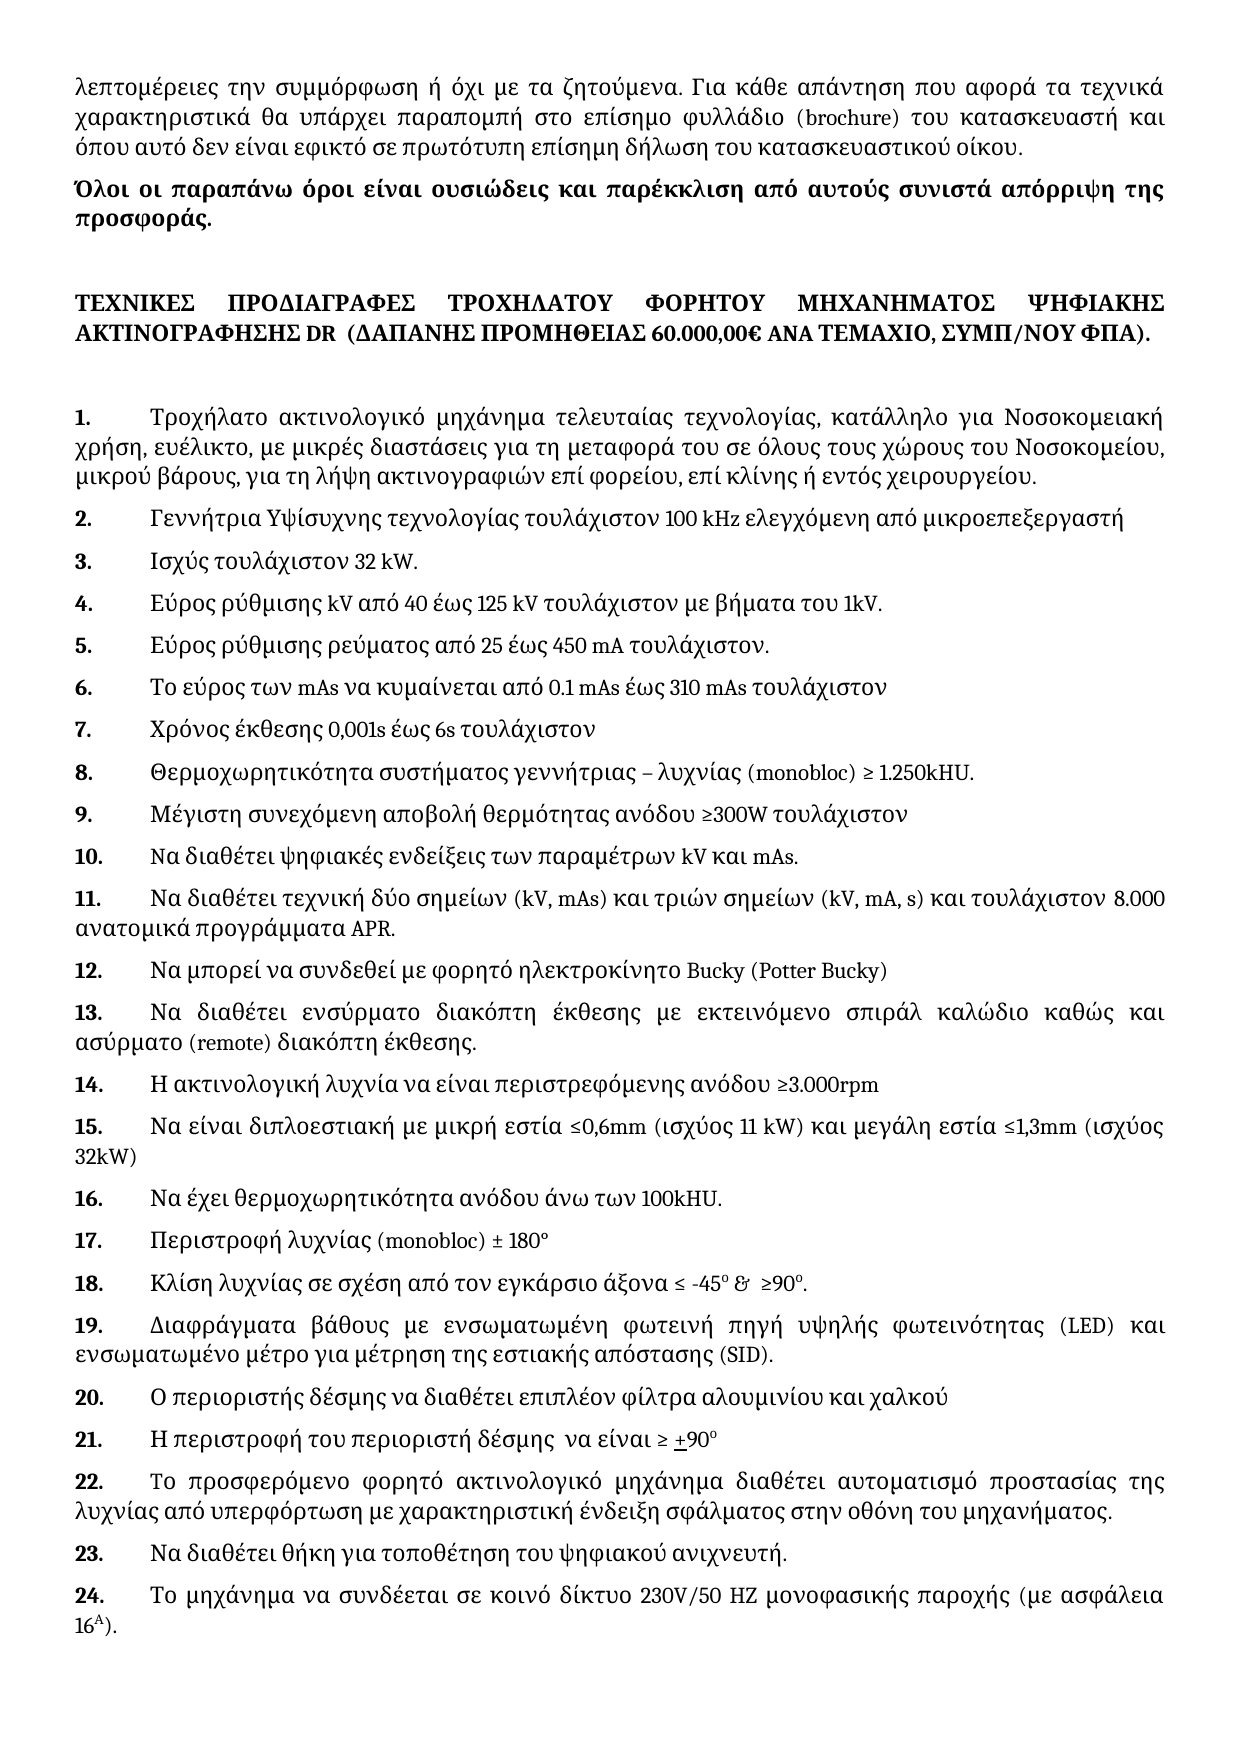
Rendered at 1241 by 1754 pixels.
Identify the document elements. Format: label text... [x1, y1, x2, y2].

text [75, 75, 1165, 161]
list Tο προσφερόμενο φορητό ακτινολογικό μηχάνημα διαθέτει αυτοματισμό προστασίας της λυχνίας από υπερφόρτωση με χαρακτηριστική ένδειξη σφάλματος στην οθόνη του μηχανήματος. [75, 1469, 1165, 1525]
list Να έχει θερμοχωρητικότητα ανόδου άνω των 100kHU. [75, 1186, 1165, 1212]
list Το εύρος των mAs να κυμαίνεται από 0.1 mAs έως 310 mAs τουλάχιστον [75, 675, 1165, 701]
list Γεννήτρια Υψίσυχνης τεχνολογίας τουλάχιστον 100 kHz ελεγχόμενη από μικροεπεξεργαστή [75, 506, 1165, 533]
list Τροχήλατο ακτινολογικό μηχάνημα τελευταίας τεχνολογίας, κατάλληλο για Νοσοκομειακή χρήση, ευέλικτο, με μικρές διαστάσεις για τη μεταφορά του σε όλους τους χώρους του Νοσοκομείου, μικρού βάρους, για τη λήψη ακτινογραφιών επί φορείου, επί κλίνης ή εντός χειρουργείου. [75, 405, 1165, 490]
list Κλίση λυχνίας σε σχέση από τον εγκάρσιο άξονα ≤ -45ο & ≥90ο. [75, 1270, 1165, 1297]
text Όλοι οι παραπάνω όροι είναι ουσιώδεις και παρέκκλιση από αυτούς συνιστά απόρριψη της προσφοράς. [75, 177, 1165, 233]
list Ο περιοριστής δέσμης να διαθέτει επιπλέον φίλτρα αλουμινίου και χαλκού [75, 1384, 1165, 1411]
list Περιστροφή λυχνίας (monobloc) ± 180° [75, 1228, 1165, 1254]
list Να μπορεί να συνδεθεί με φορητό ηλεκτροκίνητο Bucky (Potter Bucky) [75, 958, 1165, 984]
list Η ακτινολογική λυχνία να είναι περιστρεφόμενης ανόδου ≥3.000rpm [75, 1072, 1165, 1098]
list Χρόνος έκθεσης 0,001s έως 6s τουλάχιστον [75, 717, 1165, 743]
list Θερμοχωρητικότητα συστήματος γεννήτριας – λυχνίας (monobloc) ≥ 1.250kHU. [75, 759, 1165, 786]
list Διαφράγματα βάθους με ενσωματωμένη φωτεινή πηγή υψηλής φωτεινότητας (LED) και ενσωματωμένο μέτρο για μέτρηση της εστιακής απόστασης (SID). [75, 1312, 1165, 1368]
list Εύρος ρύθμισης kV από 40 έως 125 kV τουλάχιστον με βήματα του 1kV. [75, 591, 1165, 617]
list Να διαθέτει θήκη για τοποθέτηση του ψηφιακού ανιχνευτή. [75, 1541, 1165, 1567]
list Το μηχάνημα να συνδέεται σε κοινό δίκτυο 230V/50 HZ μονοφασικής παροχής (με ασφάλεια 16Α). [75, 1583, 1165, 1639]
list Εύρος ρύθμισης ρεύματος από 25 έως 450 mA τουλάχιστον. [75, 633, 1165, 659]
list Να διαθέτει τεχνική δύο σημείων (kV, mAs) και τριών σημείων (kV, mA, s) και τουλάχιστον 8.000 ανατομικά προγράμματα APR. [75, 886, 1165, 942]
list Μέγιστη συνεχόμενη αποβολή θερμότητας ανόδου ≥300W τουλάχιστον [75, 802, 1165, 828]
list Nα διαθέτει ψηφιακές ενδείξεις των παραμέτρων kV και mAs. [75, 844, 1165, 870]
list Ισχύς τουλάχιστον 32 kW. [75, 548, 1165, 575]
list Να διαθέτει ενσύρματο διακόπτη έκθεσης με εκτεινόμενο σπιράλ καλώδιο καθώς και ασύρματο (remote) διακόπτη έκθεσης. [75, 1000, 1165, 1056]
list Να είναι διπλοεστιακή με μικρή εστία ≤0,6mm (ισχύος 11 kW) και μεγάλη εστία ≤1,3mm (ισχύος 32kW) [75, 1114, 1165, 1170]
list Η περιστροφή του περιοριστή δέσμης να είναι ≥ +90ο [75, 1427, 1165, 1453]
text ΤΕΧΝΙΚΕΣ ΠΡΟΔΙΑΓΡΑΦΕΣ ΤΡΟΧΗΛΑΤΟΥ ΦΟΡΗΤΟΥ ΜΗΧΑΝΗΜΑΤΟΣ ΨΗΦΙΑΚΗΣ ΑΚΤΙΝΟΓΡΑΦΗΣΗΣ DR (ΔΑΠΑΝΗΣ ΠΡΟΜΗΘΕΙΑΣ 60.000,00€ ANA ΤΕΜΑΧΙΟ, ΣΥΜΠ/ΝΟΥ ΦΠΑ). [75, 291, 1165, 347]
